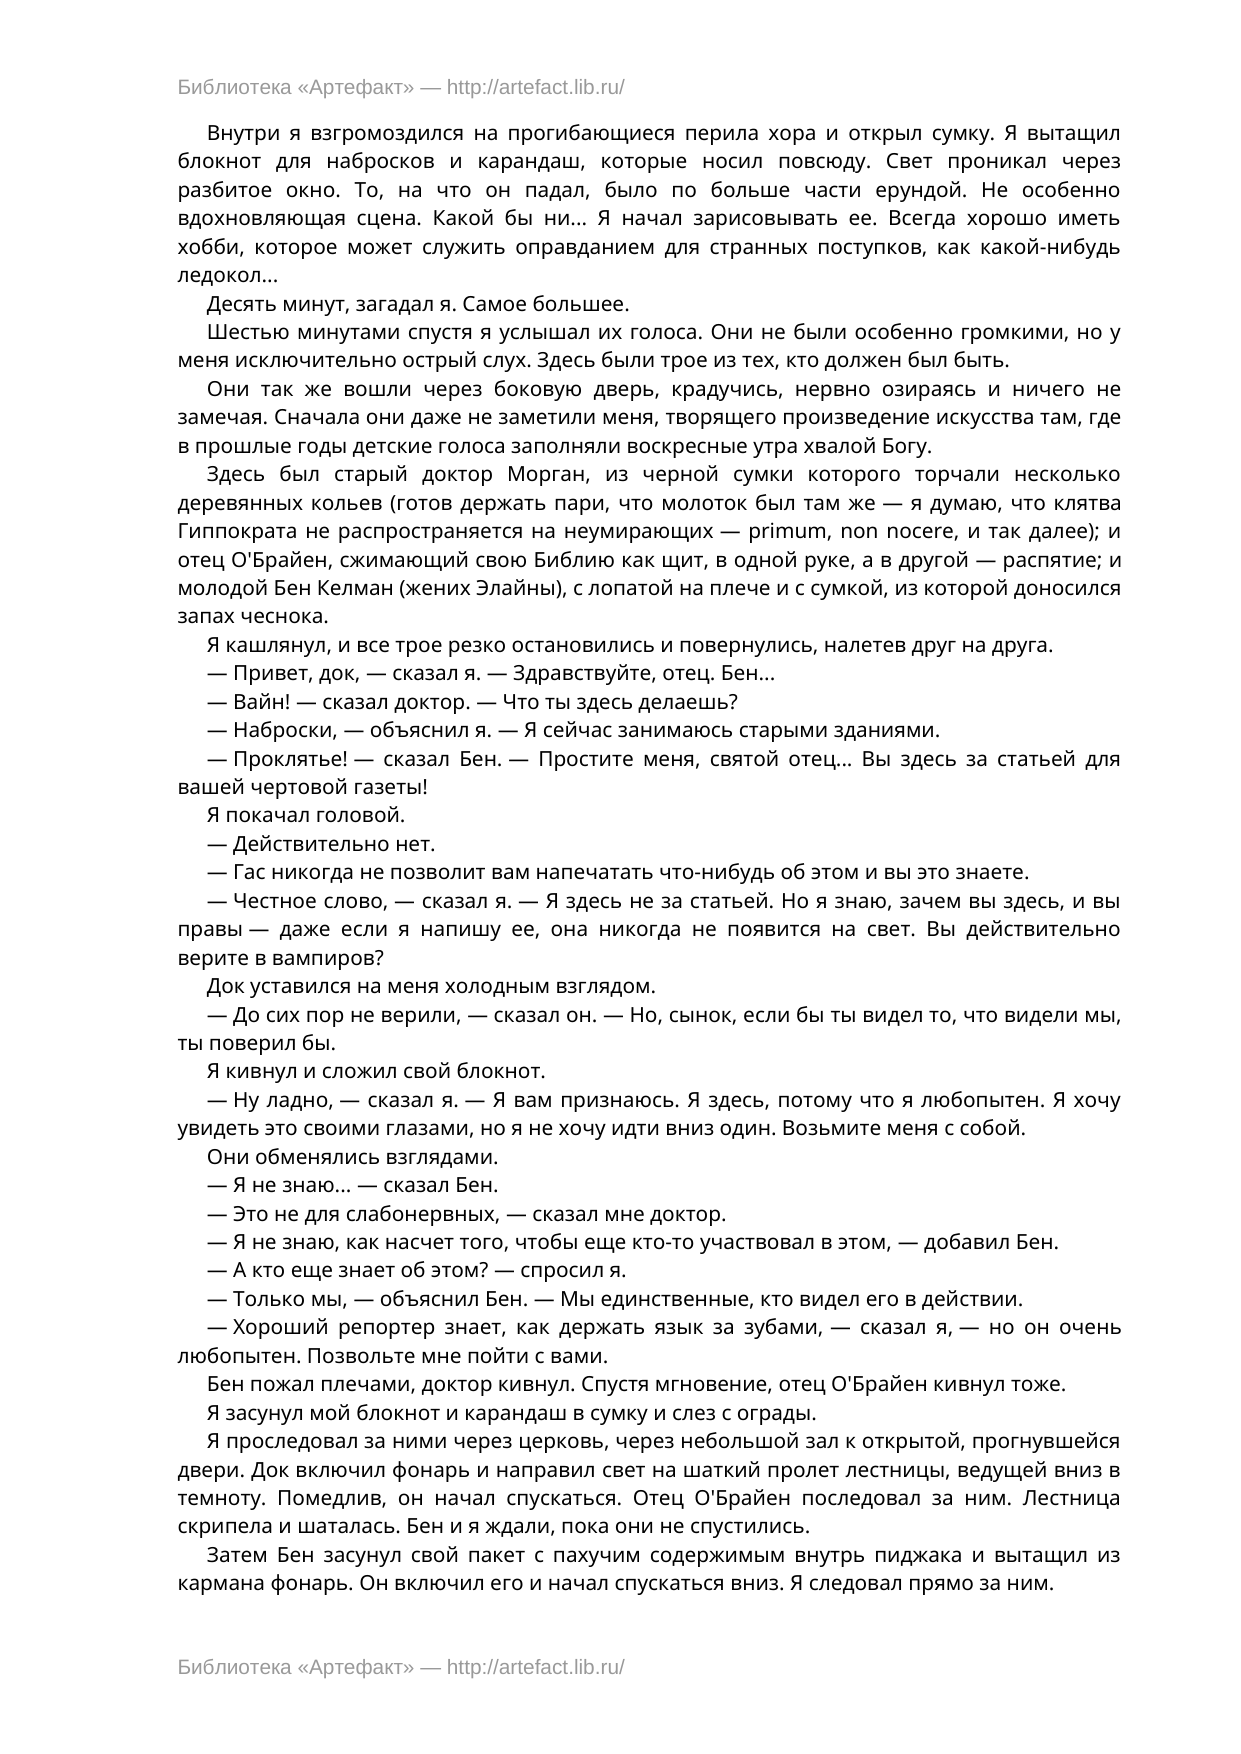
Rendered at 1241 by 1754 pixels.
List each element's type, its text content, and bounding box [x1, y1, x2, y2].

text — Это не для слабонервных, — сказал мне доктор. [177, 1199, 1122, 1227]
text — Наброски, — объяснил я. — Я сейчас занимаюсь старыми зданиями. [177, 715, 1122, 744]
text — Только мы, — объяснил Бен. — Мы единственные, кто видел его в действии. [177, 1284, 1122, 1312]
text Бен пожал плечами, доктор кивнул. Спустя мгновение, отец О'Брайен кивнул тоже. [177, 1369, 1122, 1398]
text Они обменялись взглядами. [177, 1142, 1122, 1170]
text Док уставился на меня холодным взглядом. [177, 971, 1122, 1000]
text — Гас никогда не позволит вам напечатать что-нибудь об этом и вы это знаете. [177, 857, 1122, 886]
text Затем Бен засунул свой пакет с пахучим содержимым внутрь пиджака и вытащил из кармана фонарь. Он включил его и начал спускаться вниз. Я следовал прямо за ним. [177, 1540, 1122, 1597]
text Я засунул мой блокнот и карандаш в сумку и слез с ограды. [177, 1398, 1122, 1426]
text Внутри я взгромоздился на прогибающиеся перила хора и открыл сумку. Я вытащил блокнот для набросков и карандаш, которые носил повсюду. Свет проникал через разбитое окно. То, на что он падал, было по больше части ерундой. Не особенно вдохновляющая сцена. Какой бы ни... Я начал зарисовывать ее. Всегда хорошо иметь хобби, которое может служить оправданием для странных поступков, как какой-нибудь ледокол... [177, 118, 1122, 289]
text Я проследовал за ними через церковь, через небольшой зал к открытой, прогнувшейся двери. Док включил фонарь и направил свет на шаткий пролет лестницы, ведущей вниз в темноту. Помедлив, он начал спускаться. Отец О'Брайен последовал за ним. Лестница скрипела и шаталась. Бен и я ждали, пока они не спустились. [177, 1426, 1122, 1540]
text — Действительно нет. [177, 829, 1122, 857]
text Я кашлянул, и все трое резко остановились и повернулись, налетев друг на друга. [177, 630, 1122, 658]
text — Хороший репортер знает, как держать язык за зубами, — сказал я, — но он очень любопытен. Позвольте мне пойти с вами. [177, 1312, 1122, 1369]
text — Проклятье! — сказал Бен. — Простите меня, святой отец... Вы здесь за статьей для вашей чертовой газеты! [177, 744, 1122, 801]
text — Честное слово, — сказал я. — Я здесь не за статьей. Но я знаю, зачем вы здесь, и вы правы — даже если я напишу ее, она никогда не появится на свет. Вы действительно верите в вампиров? [177, 886, 1122, 971]
text Я кивнул и сложил свой блокнот. [177, 1057, 1122, 1085]
text — А кто еще знает об этом? — спросил я. [177, 1256, 1122, 1284]
text Здесь был старый доктор Морган, из черной сумки которого торчали несколько деревянных кольев (готов держать пари, что молоток был там же — я думаю, что клятва Гиппократа не распространяется на неумирающих — primum, non nocere, и так далее); и отец О'Брайен, сжимающий свою Библию как щит, в одной руке, а в другой — распятие; и молодой Бен Келман (жених Элайны), с лопатой на плече и с сумкой, из которой доносился запах чеснока. [177, 459, 1122, 630]
text — До сих пор не верили, — сказал он. — Но, сынок, если бы ты видел то, что видели мы, ты поверил бы. [177, 1000, 1122, 1057]
text Я покачал головой. [177, 801, 1122, 829]
text — Я не знаю... — сказал Бен. [177, 1170, 1122, 1199]
text — Привет, док, — сказал я. — Здравствуйте, отец. Бен... [177, 658, 1122, 687]
text — Вайн! — сказал доктор. — Что ты здесь делаешь? [177, 687, 1122, 715]
text Шестью минутами спустя я услышал их голоса. Они не были особенно громкими, но у меня исключительно острый слух. Здесь были трое из тех, кто должен был быть. [177, 317, 1122, 374]
text — Я не знаю, как насчет того, чтобы еще кто-то участвовал в этом, — добавил Бен. [177, 1227, 1122, 1256]
text Десять минут, загадал я. Самое большее. [177, 289, 1122, 317]
text Они так же вошли через боковую дверь, крадучись, нервно озираясь и ничего не замечая. Сначала они даже не заметили меня, творящего произведение искусства там, где в прошлые годы детские голоса заполняли воскресные утра хвалой Богу. [177, 374, 1122, 459]
text — Ну ладно, — сказал я. — Я вам признаюсь. Я здесь, потому что я любопытен. Я хочу увидеть это своими глазами, но я не хочу идти вниз один. Возьмите меня с собой. [177, 1085, 1122, 1142]
